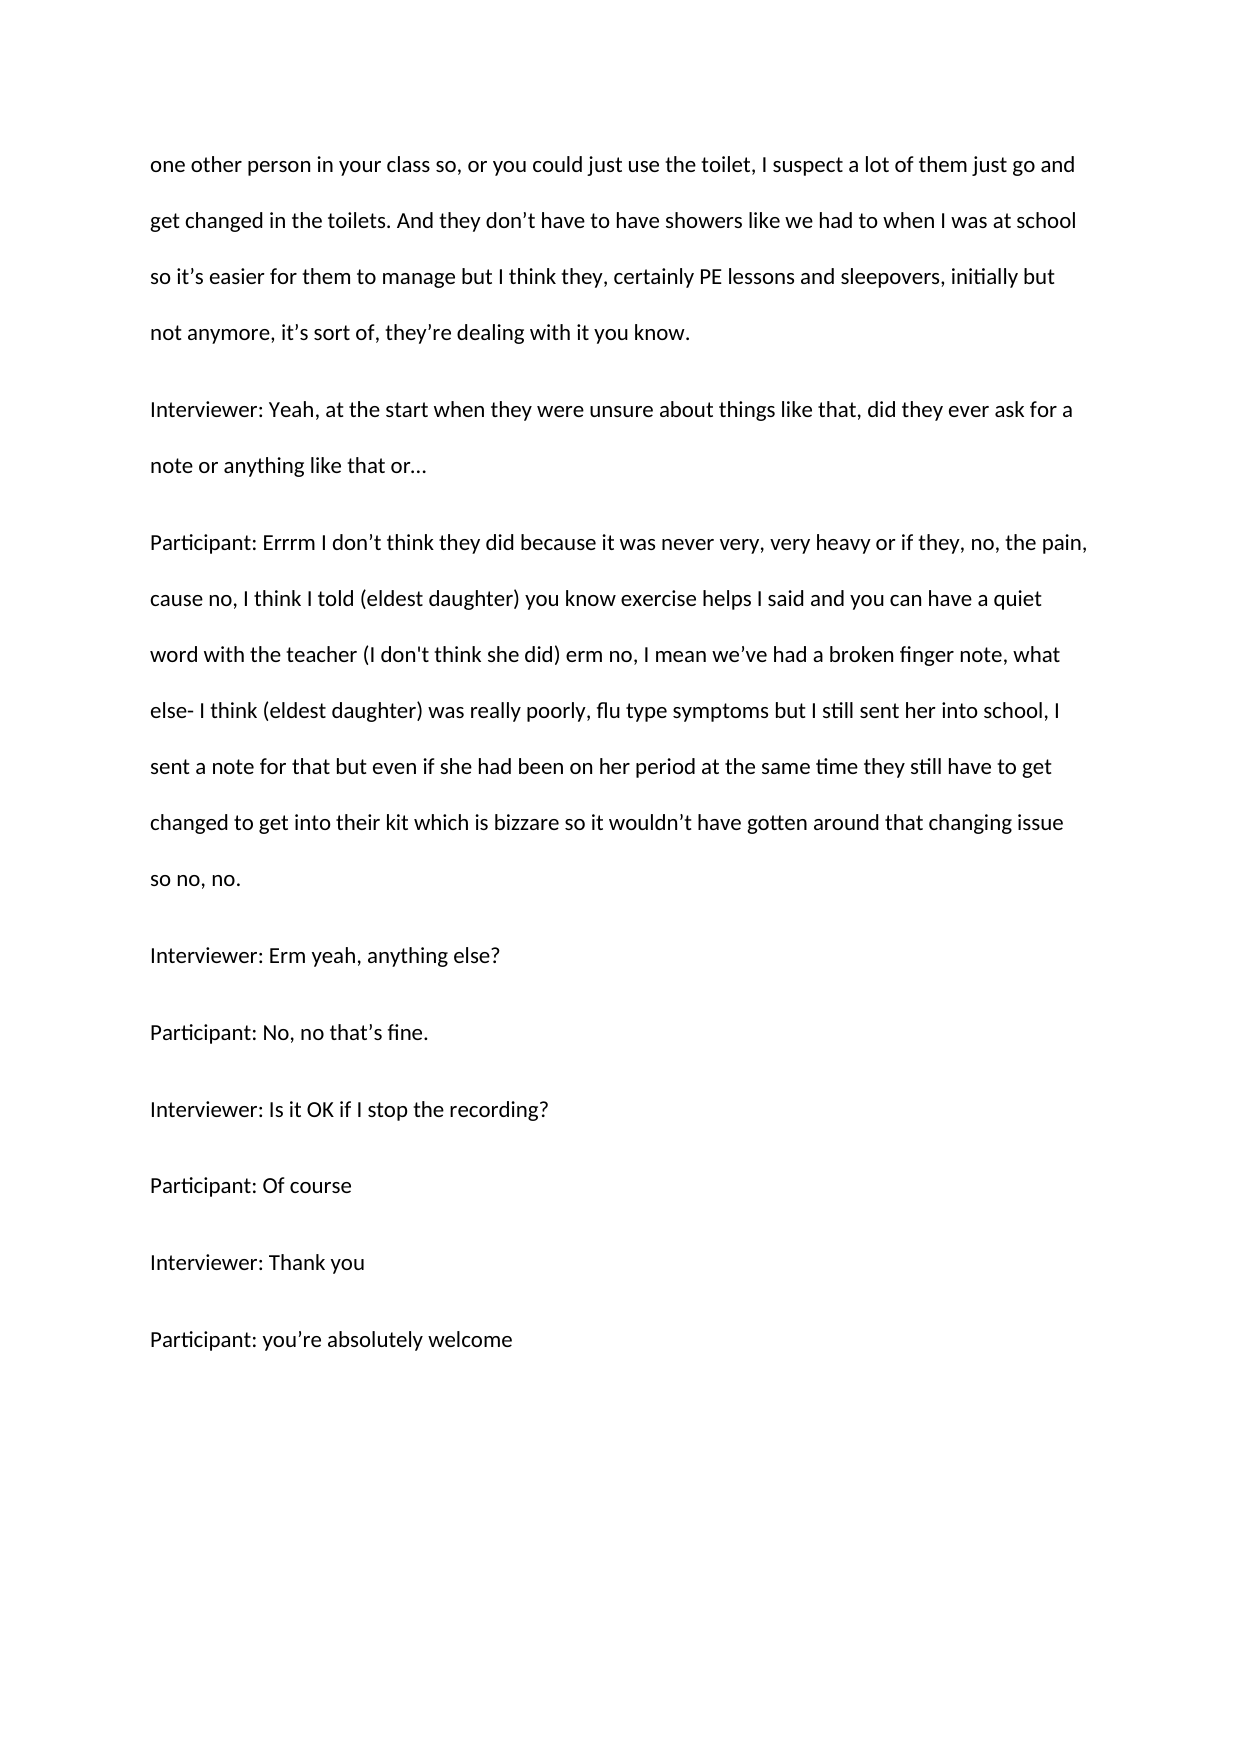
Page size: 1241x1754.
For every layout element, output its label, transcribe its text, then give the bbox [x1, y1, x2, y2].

text Participant: you’re absolutely welcome [150, 1325, 1090, 1353]
text Interviewer: Is it OK if I stop the recording? [150, 1095, 1090, 1123]
text Participant: Of course [150, 1172, 1090, 1200]
text Participant: No, no that’s fine. [150, 1018, 1090, 1046]
text Interviewer: Yeah, at the start when they were unsure about things like that, did they ever ask for a note or anything like that or… [150, 395, 1090, 479]
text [150, 150, 1090, 346]
text Interviewer: Erm yeah, anything else? [150, 941, 1090, 969]
text Interviewer: Thank you [150, 1248, 1090, 1277]
text Participant: Errrm I don’t think they did because it was never very, very heavy or if they, no, the pain, cause no, I think I told (eldest daughter) you know exercise helps I said and you can have a quiet word with the teacher (I don't think she did) erm no, I mean we’ve had a broken finger note, what else- I think (eldest daughter) was really poorly, flu type symptoms but I still sent her into school, I sent a note for that but even if she had been on her period at the same time they still have to get changed to get into their kit which is bizzare so it wouldn’t have gotten around that changing issue so no, no. [150, 528, 1090, 892]
